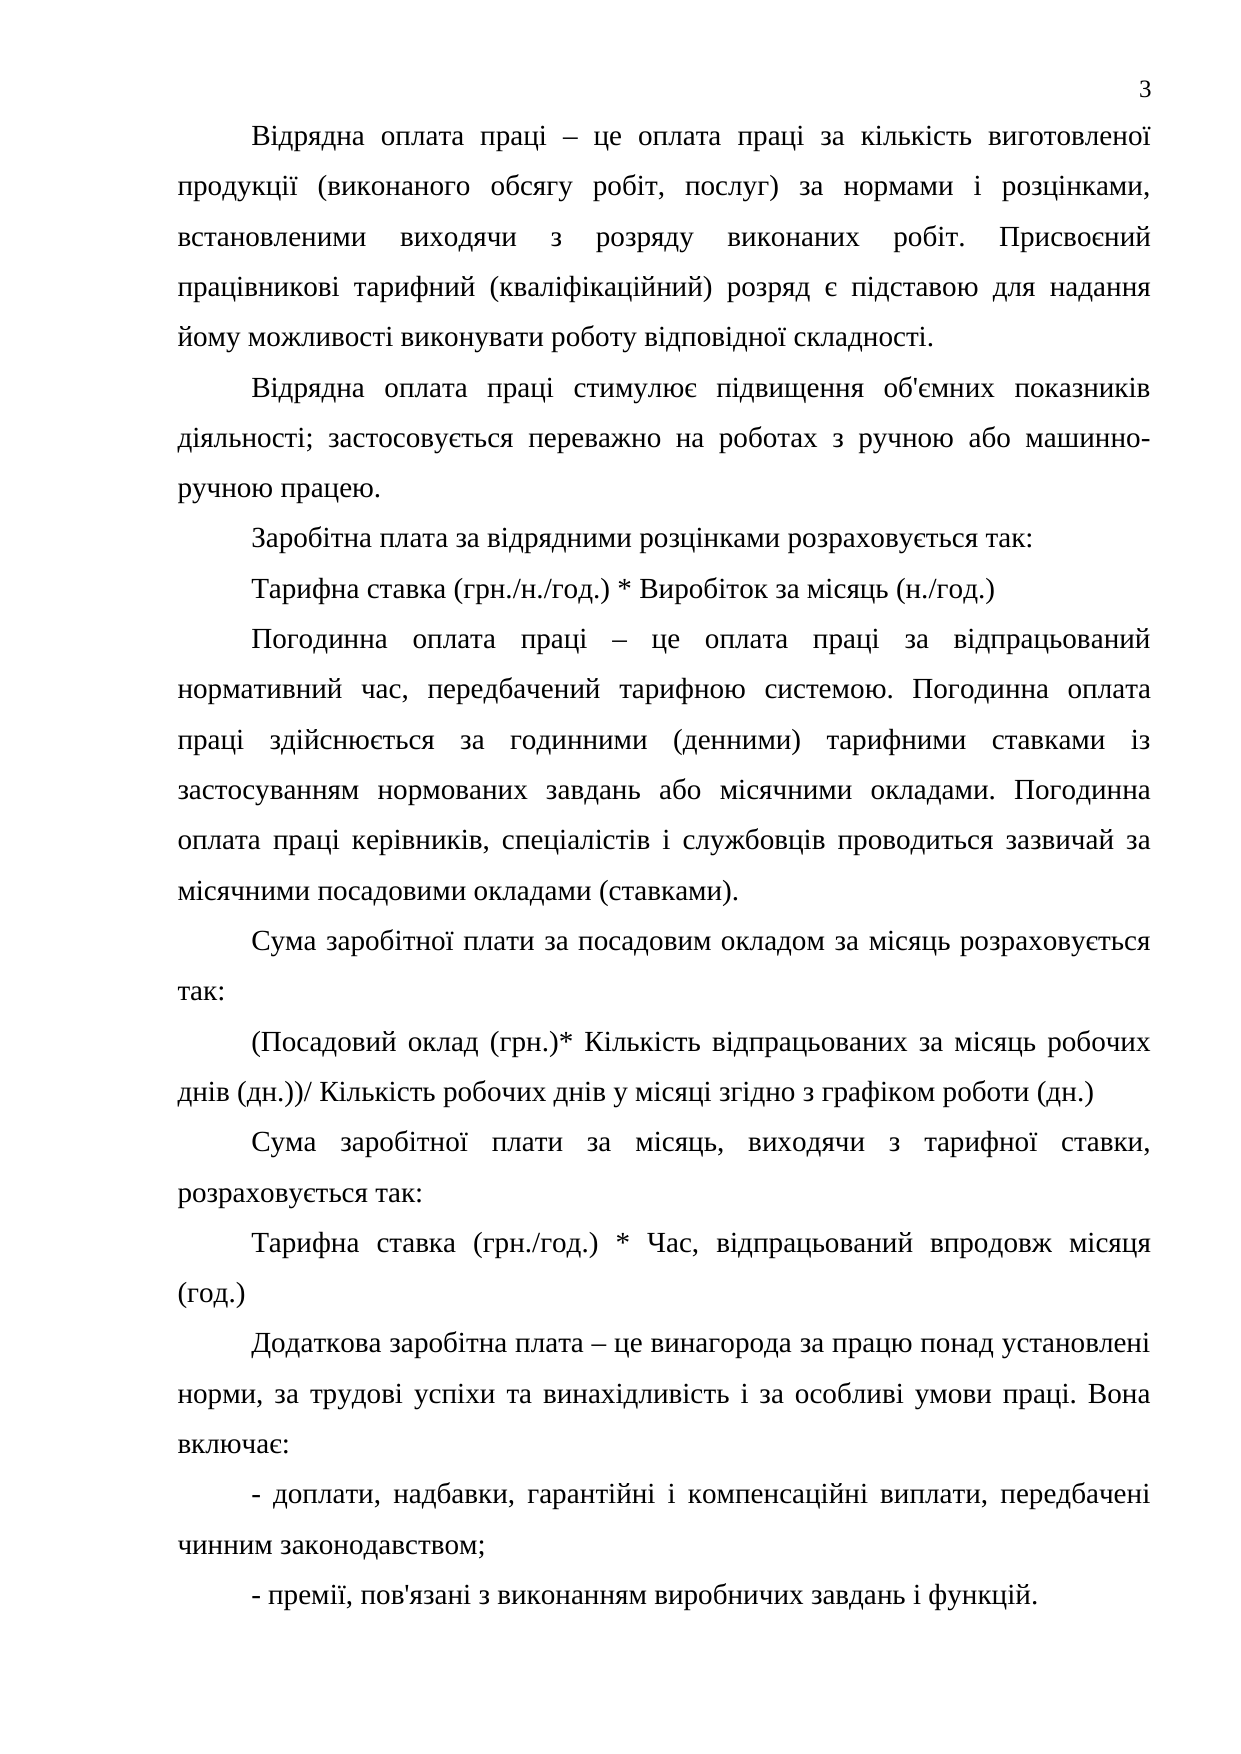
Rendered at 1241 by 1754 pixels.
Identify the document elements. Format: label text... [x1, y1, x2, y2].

text Додаткова заробітна плата – це винагорода за працю понад установлені норми, за трудові успіхи та винахідливість і за особливі умови праці. Вона включає: [177, 1326, 1152, 1460]
text Сума заробітної плати за місяць, виходячи з тарифної ставки, розраховується так: [177, 1124, 1152, 1208]
text Тарифна ставка (грн./н./год.) * Виробіток за місяць (н./год.) [177, 571, 1152, 604]
text Відрядна оплата праці – це оплата праці за кількість виготовленої продукції (виконаного обсягу робіт, послуг) за нормами і розцінками, встановленими виходячи з розряду виконаних робіт. Присвоєний працівникові тарифний (кваліфікаційний) розряд є підставою для надання йому можливості виконувати роботу відповідної складності. [177, 118, 1152, 353]
text Відрядна оплата праці стимулює підвищення об'ємних показників діяльності; застосовується переважно на роботах з ручною або машинно-ручною працею. [177, 370, 1152, 504]
text Сума заробітної плати за посадовим окладом за місяць розраховується так: [177, 923, 1152, 1007]
text (Посадовий оклад (грн.)* Кількість відпрацьованих за місяць робочих днів (дн.))/ Кількість робочих днів у місяці згідно з графіком роботи (дн.) [177, 1024, 1152, 1108]
text - премії, пов'язані з виконанням виробничих завдань і функцій. [177, 1577, 1152, 1611]
text Тарифна ставка (грн./год.) * Час, відпрацьований впродовж місяця (год.) [177, 1225, 1152, 1309]
text - доплати, надбавки, гарантійні і компенсаційні виплати, передбачені чинним законодавством; [177, 1477, 1152, 1560]
text Заробітна плата за відрядними розцінками розраховується так: [177, 521, 1152, 554]
text Погодинна оплата праці – це оплата праці за відпрацьований нормативний час, передбачений тарифною системою. Погодинна оплата праці здійснюється за годинними (денними) тарифними ставками із застосуванням нормованих завдань або місячними окладами. Погодинна оплата праці керівників, спеціалістів і службовців проводиться зазвичай за місячними посадовими окладами (ставками). [177, 621, 1152, 906]
